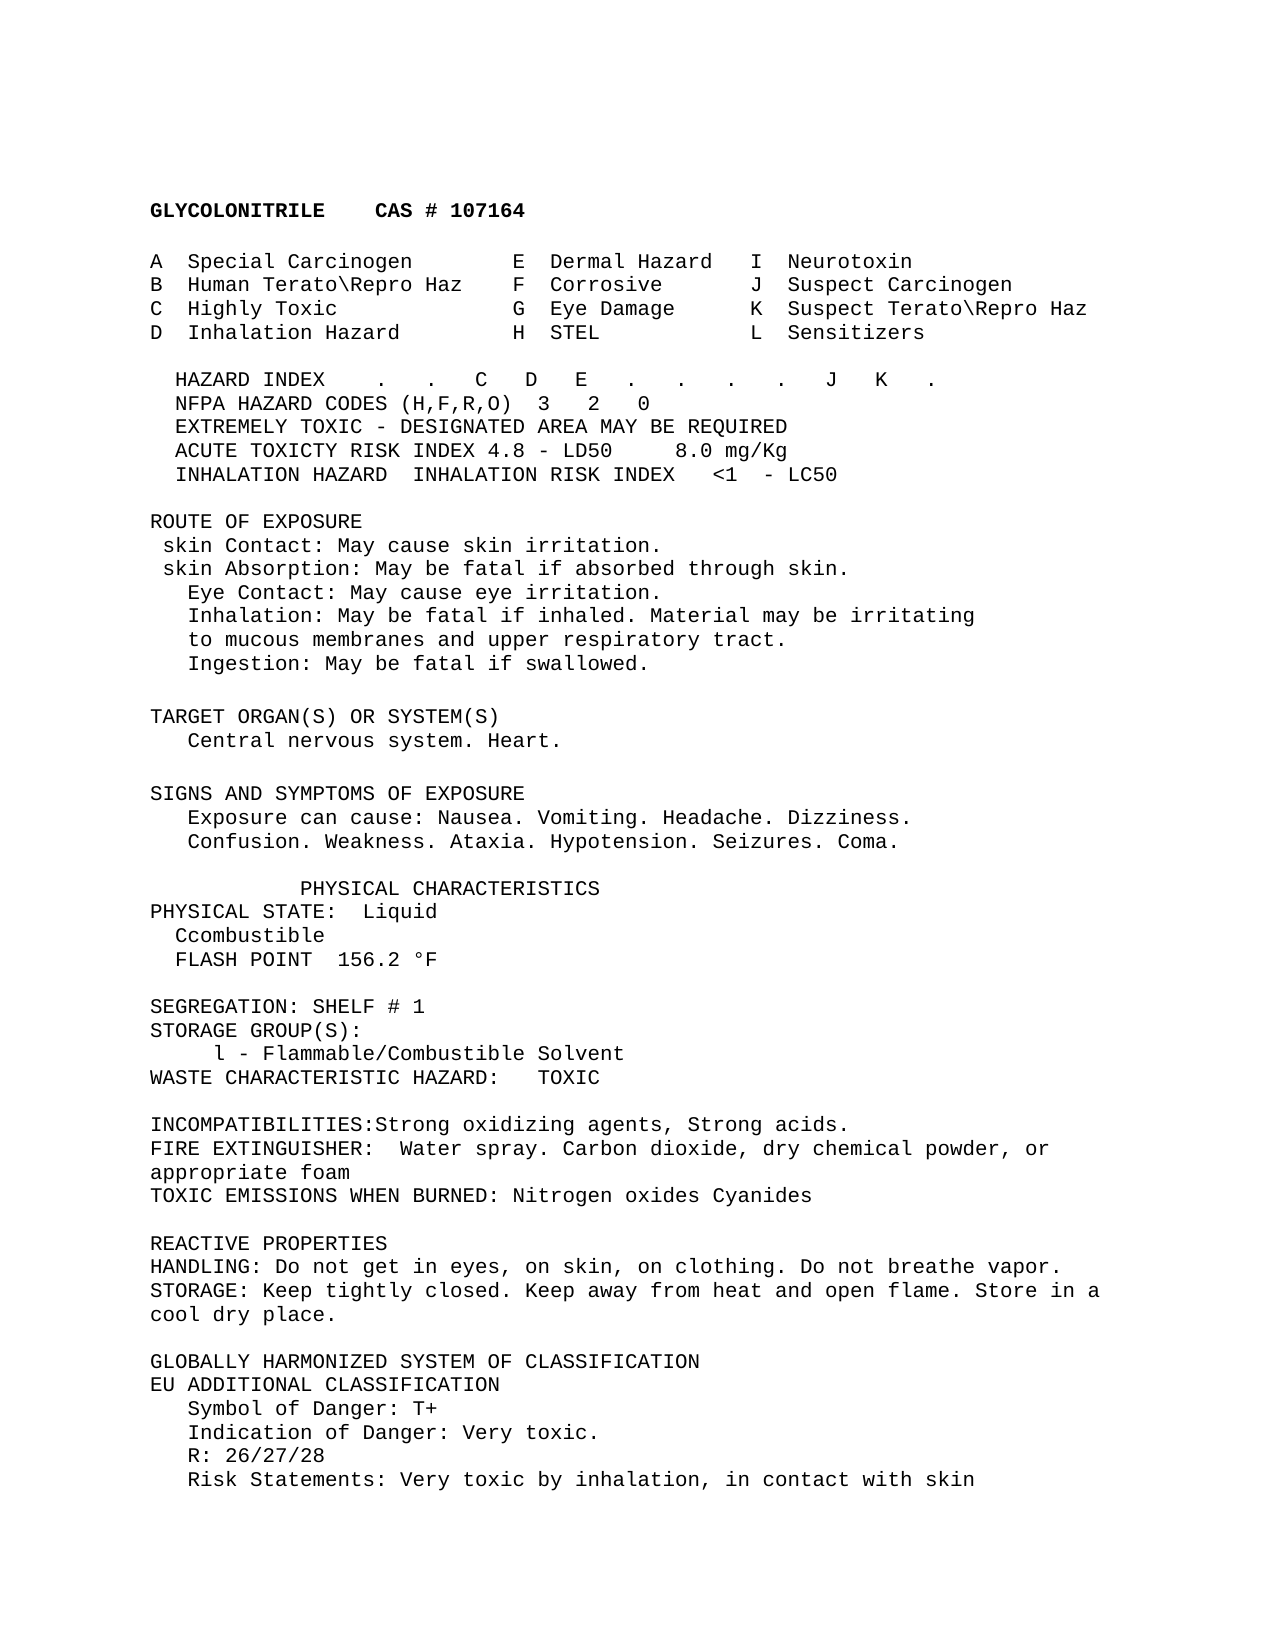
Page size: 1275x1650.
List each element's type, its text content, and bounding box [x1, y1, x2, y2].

text TOXIC EMISSIONS WHEN BURNED: Nitrogen oxides Cyanides [150, 1185, 1125, 1209]
text Ccombustible [150, 925, 1125, 949]
text ACUTE TOXICTY RISK INDEX 4.8 - LD50 8.0 mg/Kg [150, 440, 1125, 464]
text STORAGE: Keep tightly closed. Keep away from heat and open flame. Store in a [150, 1280, 1125, 1303]
text Eye Contact: May cause eye irritation. [150, 582, 1125, 606]
text Ingestion: May be fatal if swallowed. [150, 653, 1125, 676]
text INHALATION HAZARD INHALATION RISK INDEX <1 - LC50 [150, 464, 1125, 487]
text HAZARD INDEX . . C D E . . . . J K . [150, 369, 1125, 393]
text l - Flammable/Combustible Solvent [150, 1043, 1125, 1067]
text FIRE EXTINGUISHER: Water spray. Carbon dioxide, dry chemical powder, or [150, 1138, 1125, 1162]
text NFPA HAZARD CODES (H,F,R,O) 3 2 0 [150, 393, 1125, 416]
text Indication of Danger: Very toxic. [150, 1422, 1125, 1445]
text skin Absorption: May be fatal if absorbed through skin. [150, 558, 1125, 582]
text D Inhalation Hazard H STEL L Sensitizers [150, 322, 1125, 345]
text ROUTE OF EXPOSURE [150, 511, 1125, 534]
text appropriate foam [150, 1162, 1125, 1185]
text GLOBALLY HARMONIZED SYSTEM OF CLASSIFICATION [150, 1351, 1125, 1374]
text Confusion. Weakness. Ataxia. Hypotension. Seizures. Coma. [150, 831, 1125, 854]
text EU ADDITIONAL CLASSIFICATION [150, 1374, 1125, 1398]
text Central nervous system. Heart. [150, 730, 1125, 753]
text Exposure can cause: Nausea. Vomiting. Headache. Dizziness. [150, 807, 1125, 831]
text REACTIVE PROPERTIES [150, 1233, 1125, 1256]
text STORAGE GROUP(S): [150, 1020, 1125, 1043]
text to mucous membranes and upper respiratory tract. [150, 629, 1125, 653]
subtitle GLYCOLONITRILE CAS # 107164 [150, 200, 1125, 224]
text A Special Carcinogen E Dermal Hazard I Neurotoxin [150, 251, 1125, 274]
text INCOMPATIBILITIES:Strong oxidizing agents, Strong acids. [150, 1114, 1125, 1138]
text cool dry place. [150, 1303, 1125, 1327]
text B Human Terato\Repro Haz F Corrosive J Suspect Carcinogen [150, 274, 1125, 298]
text skin Contact: May cause skin irritation. [150, 534, 1125, 558]
text R: 26/27/28 [150, 1445, 1125, 1469]
text Inhalation: May be fatal if inhaled. Material may be irritating [150, 606, 1125, 629]
text SEGREGATION: SHELF # 1 [150, 996, 1125, 1020]
text Risk Statements: Very toxic by inhalation, in contact with skin [150, 1469, 1125, 1493]
text C Highly Toxic G Eye Damage K Suspect Terato\Repro Haz [150, 298, 1125, 322]
text EXTREMELY TOXIC - DESIGNATED AREA MAY BE REQUIRED [150, 416, 1125, 440]
text SIGNS AND SYMPTOMS OF EXPOSURE [150, 783, 1125, 807]
text PHYSICAL STATE: Liquid [150, 902, 1125, 925]
text PHYSICAL CHARACTERISTICS [150, 878, 1125, 902]
text TARGET ORGAN(S) OR SYSTEM(S) [150, 706, 1125, 730]
text Symbol of Danger: T+ [150, 1398, 1125, 1422]
text HANDLING: Do not get in eyes, on skin, on clothing. Do not breathe vapor. [150, 1256, 1125, 1280]
text FLASH POINT 156.2 °F [150, 949, 1125, 972]
text WASTE CHARACTERISTIC HAZARD: TOXIC [150, 1067, 1125, 1091]
